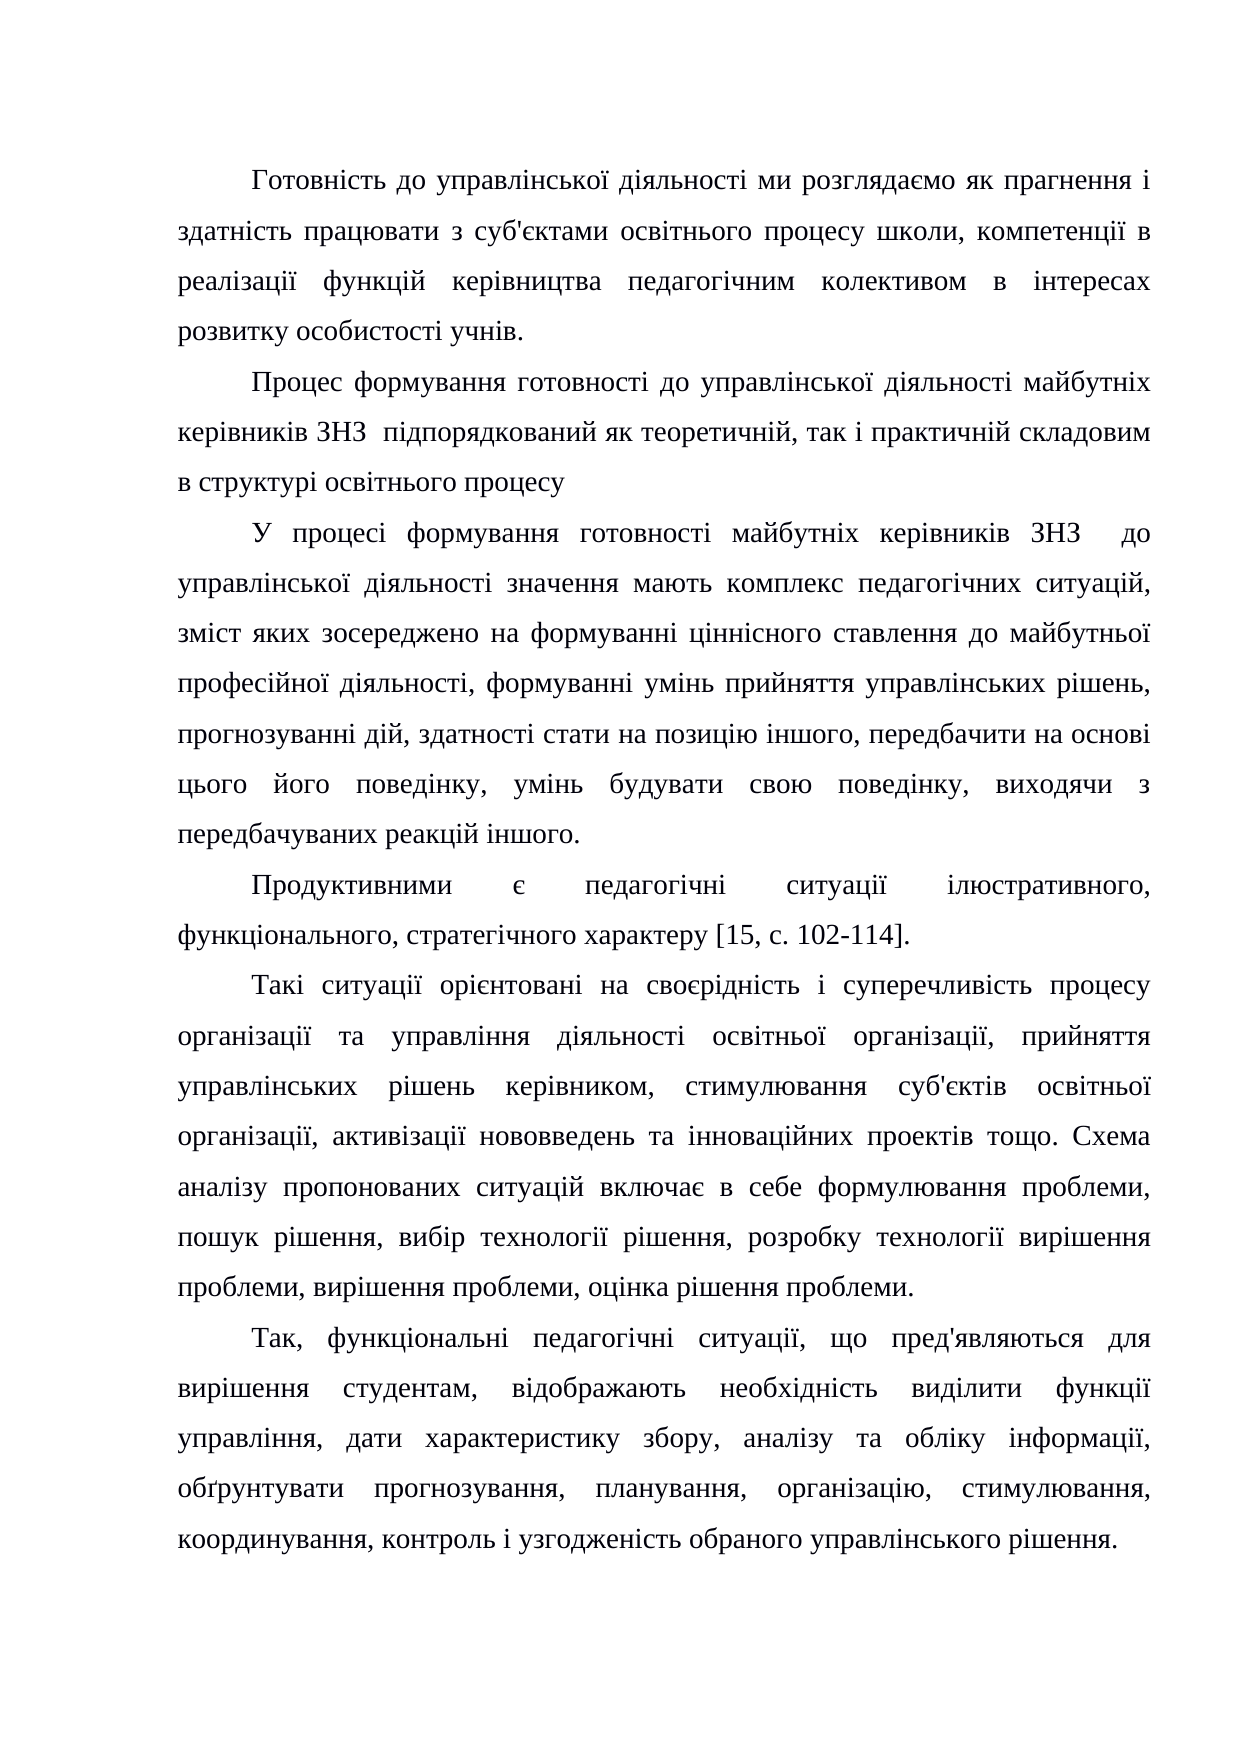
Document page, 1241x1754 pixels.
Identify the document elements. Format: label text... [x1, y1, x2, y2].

text У процесі формування готовності майбутніх керівників ЗНЗ до управлінської діяльності значення мають комплекс педагогічних ситуацій, зміст яких зосереджено на формуванні ціннісного ставлення до майбутньої професійної діяльності, формуванні умінь прийняття управлінських рішень, прогнозуванні дій, здатності стати на позицію іншого, передбачити на основі цього його поведінку, умінь будувати свою поведінку, виходячи з передбачуваних реакцій іншого. [177, 515, 1152, 850]
text Такі ситуації орієнтовані на своєрідність і суперечливість процесу організації та управління діяльності освітньої організації, прийняття управлінських рішень керівником, стимулювання суб'єктів освітньої організації, активізації нововведень та інноваційних проектів тощо. Схема аналізу пропонованих ситуацій включає в себе формулювання проблеми, пошук рішення, вибір технології рішення, розробку технології вирішення проблеми, вирішення проблеми, оцінка рішення проблеми. [177, 967, 1152, 1303]
text Процес формування готовності до управлінської діяльності майбутніх керівників ЗНЗ підпорядкований як теоретичній, так і практичній складовим в структурі освітнього процесу [177, 364, 1152, 498]
text Так, функціональні педагогічні ситуації, що пред'являються для вирішення студентам, відображають необхідність виділити функції управління, дати характеристику збору, аналізу та обліку інформації, обґрунтувати прогнозування, планування, організацію, стимулювання, координування, контроль і узгодженість обраного управлінського рішення. [177, 1320, 1152, 1554]
text Готовність до управлінської діяльності ми розглядаємо як прагнення і здатність працювати з суб'єктами освітнього процесу школи, компетенції в реалізації функцій керівництва педагогічним колективом в інтересах розвитку особистості учнів. [177, 162, 1152, 347]
text Продуктивними є педагогічні ситуації ілюстративного, функціонального, стратегічного характеру [15, с. 102-114]. [177, 867, 1152, 951]
